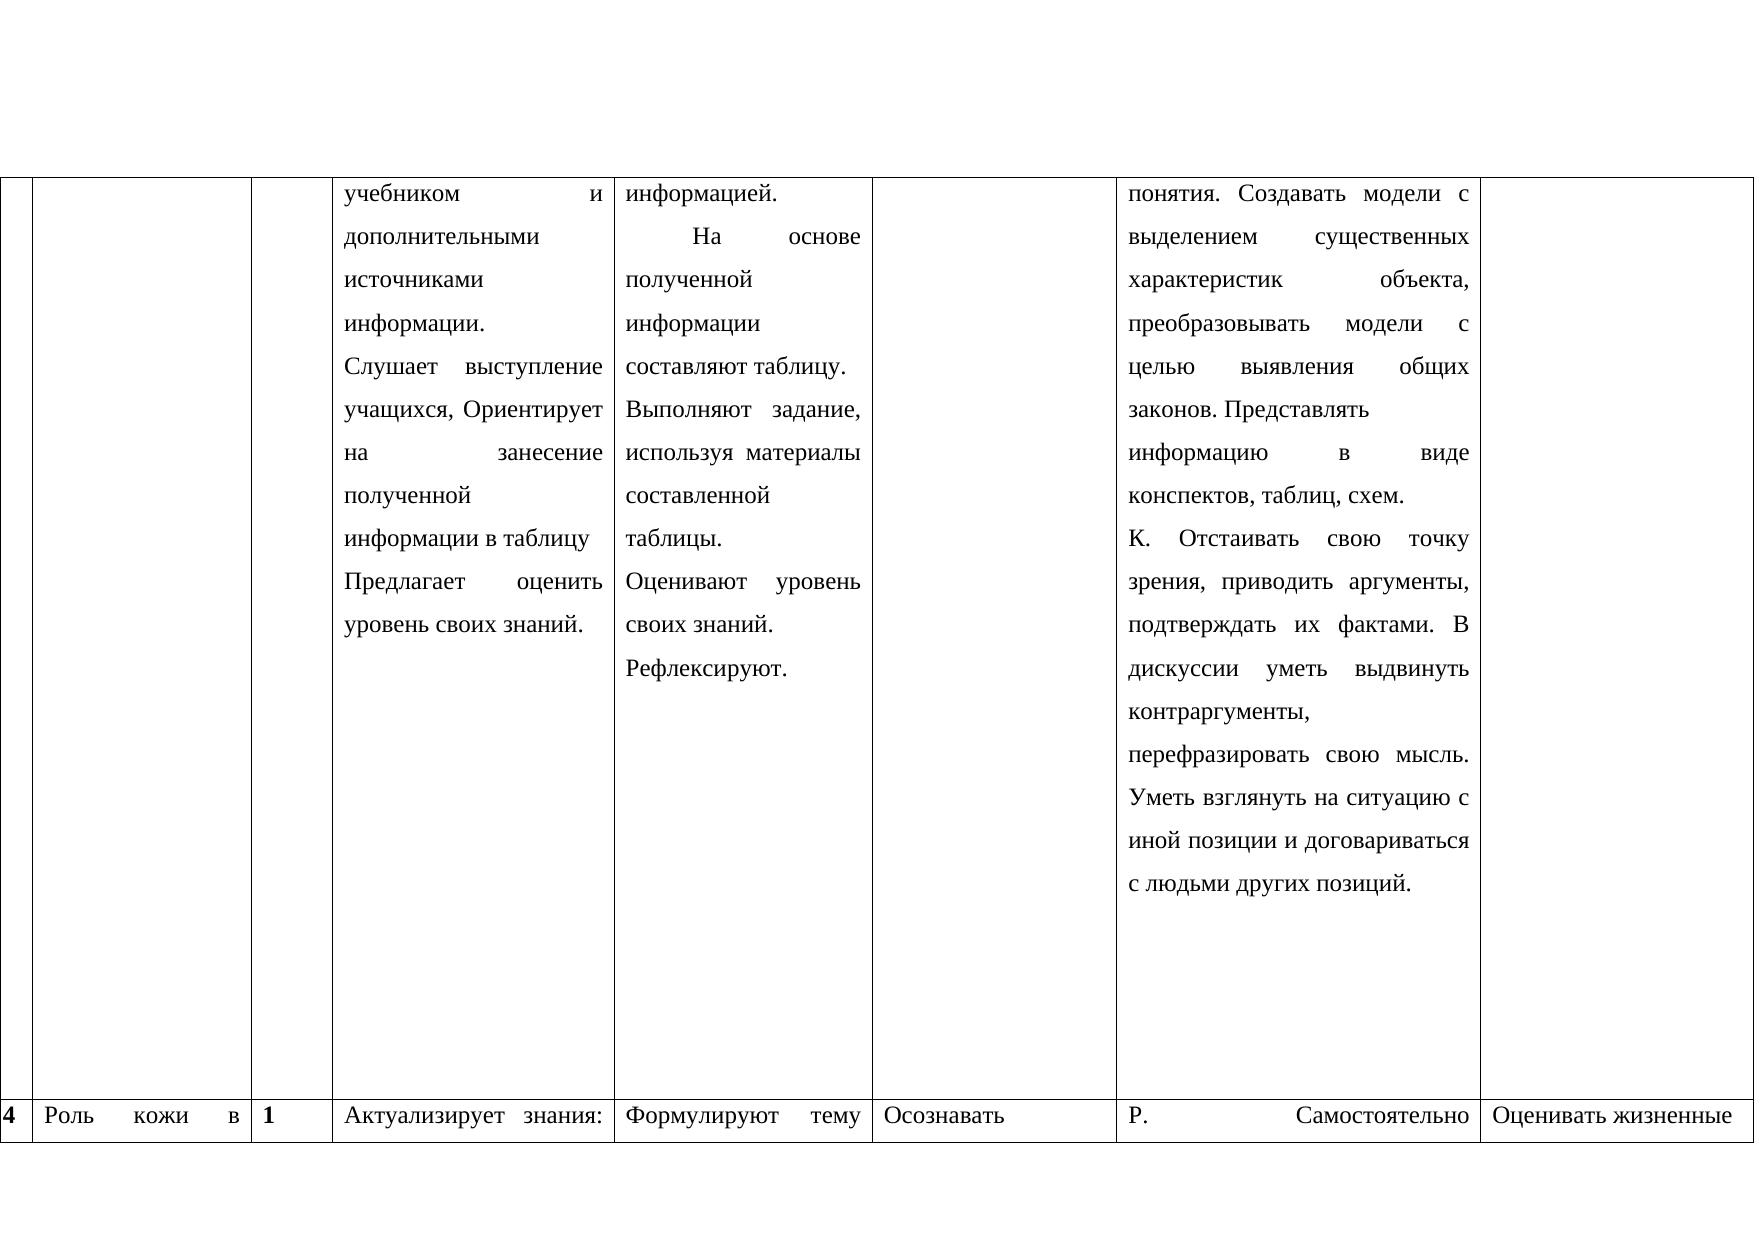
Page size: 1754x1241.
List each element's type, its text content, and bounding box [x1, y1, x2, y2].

table_cell 48 [1, 1100, 32, 1142]
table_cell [33, 1100, 251, 1142]
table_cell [1117, 178, 1480, 1099]
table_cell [333, 1100, 614, 1142]
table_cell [615, 178, 872, 1099]
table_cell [1481, 178, 1753, 1099]
table_cell [1, 178, 32, 1099]
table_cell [33, 178, 251, 1099]
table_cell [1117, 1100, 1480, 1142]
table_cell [333, 178, 614, 1099]
table_cell 1 [252, 178, 332, 1099]
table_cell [873, 1100, 1116, 1142]
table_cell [615, 1100, 872, 1142]
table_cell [1481, 1100, 1753, 1142]
table_cell 1 [252, 1100, 332, 1142]
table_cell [873, 178, 1116, 1099]
